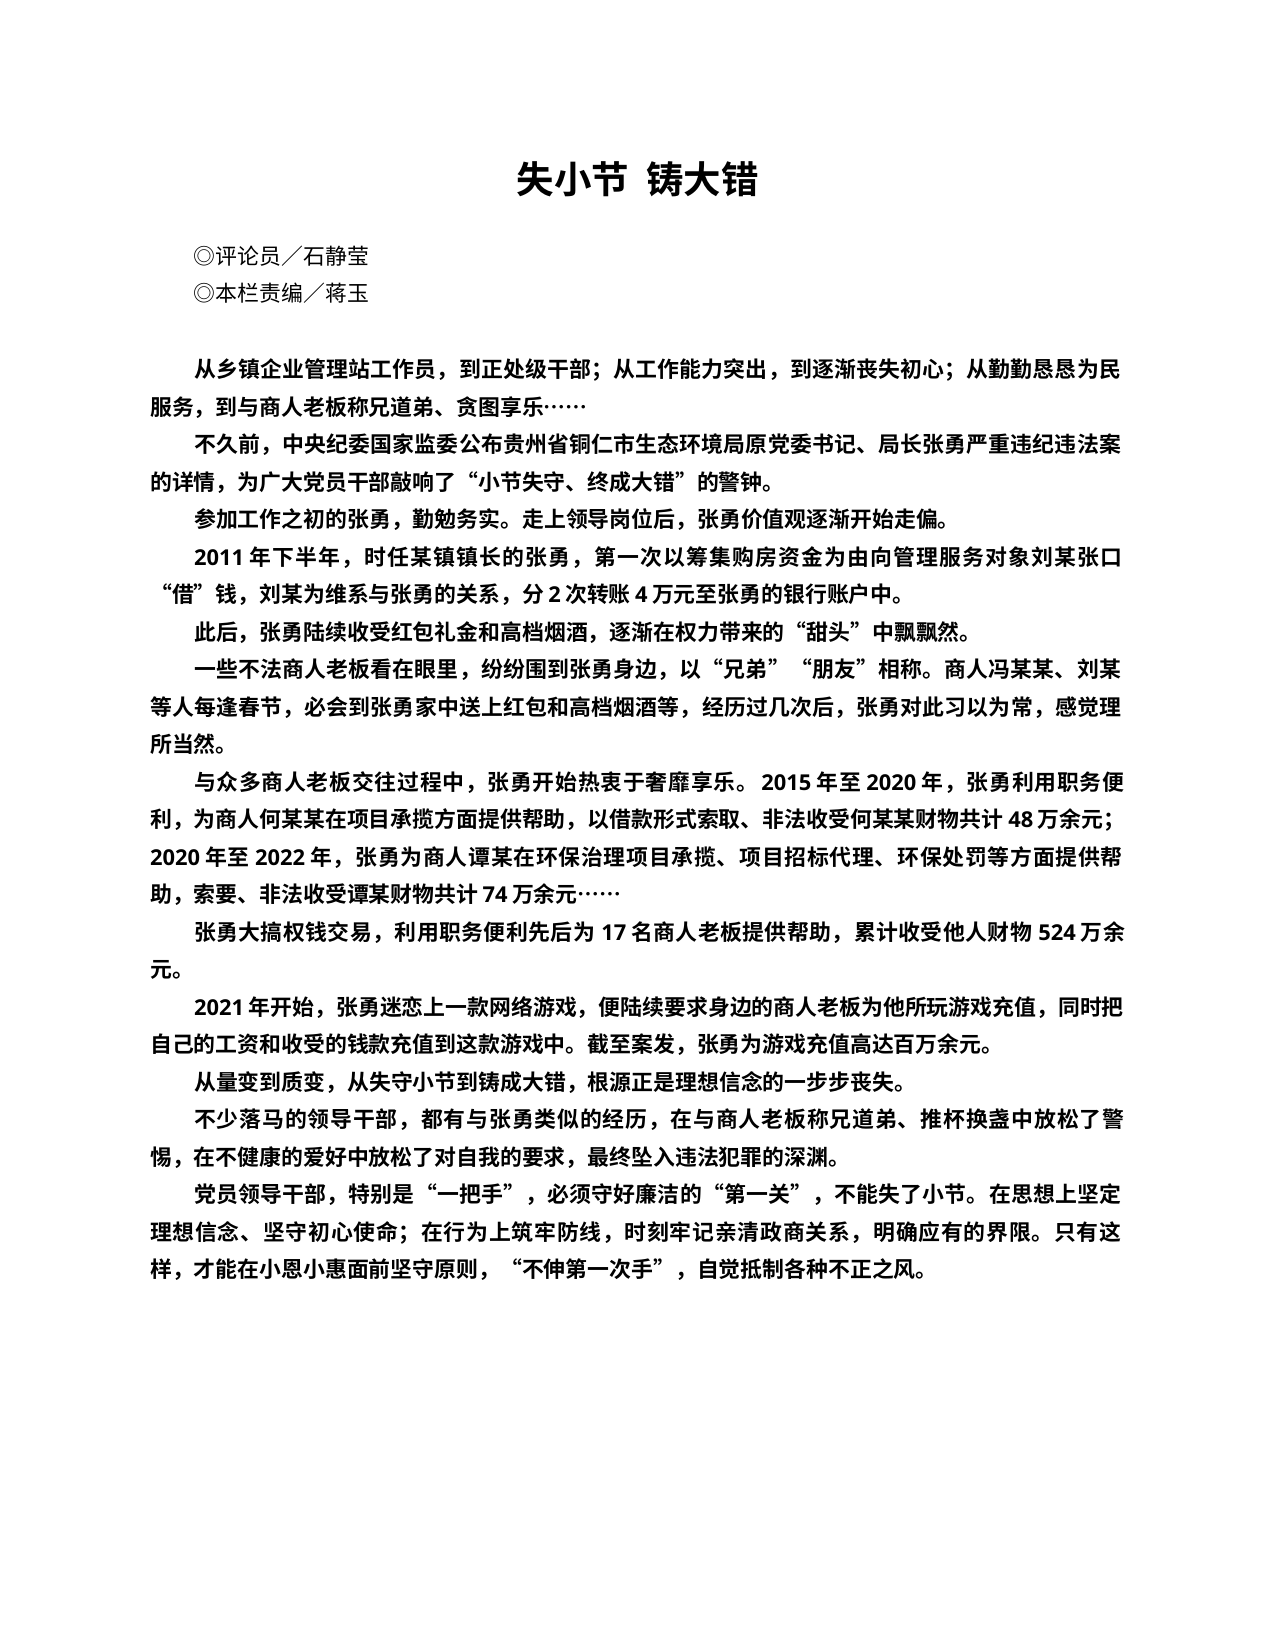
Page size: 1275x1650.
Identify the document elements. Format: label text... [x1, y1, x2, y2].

text ◎评论员／石静莹 [150, 234, 1125, 272]
text 此后，张勇陆续收受红包礼金和高档烟酒，逐渐在权力带来的“甜头”中飘飘然。 [150, 609, 1125, 647]
text 与众多商人老板交往过程中，张勇开始热衷于奢靡享乐。2015年至2020年，张勇利用职务便利，为商人何某某在项目承揽方面提供帮助，以借款形式索取、非法收受何某某财物共计48万余元；2020年至2022年，张勇为商人谭某在环保治理项目承揽、项目招标代理、环保处罚等方面提供帮助，索要、非法收受谭某财物共计74万余元…… [150, 759, 1125, 909]
text 2021年开始，张勇迷恋上一款网络游戏，便陆续要求身边的商人老板为他所玩游戏充值，同时把自己的工资和收受的钱款充值到这款游戏中。截至案发，张勇为游戏充值高达百万余元。 [150, 984, 1125, 1059]
text 失小节 铸大错 [150, 150, 1125, 204]
text 从量变到质变，从失守小节到铸成大错，根源正是理想信念的一步步丧失。 [150, 1059, 1125, 1097]
text 不久前，中央纪委国家监委公布贵州省铜仁市生态环境局原党委书记、局长张勇严重违纪违法案的详情，为广大党员干部敲响了“小节失守、终成大错”的警钟。 [150, 422, 1125, 497]
text 不少落马的领导干部，都有与张勇类似的经历，在与商人老板称兄道弟、推杯换盏中放松了警惕，在不健康的爱好中放松了对自我的要求，最终坠入违法犯罪的深渊。 [150, 1097, 1125, 1172]
text 张勇大搞权钱交易，利用职务便利先后为17名商人老板提供帮助，累计收受他人财物524万余元。 [150, 909, 1125, 984]
text 党员领导干部，特别是“一把手”，必须守好廉洁的“第一关”，不能失了小节。在思想上坚定理想信念、坚守初心使命；在行为上筑牢防线，时刻牢记亲清政商关系，明确应有的界限。只有这样，才能在小恩小惠面前坚守原则，“不伸第一次手”，自觉抵制各种不正之风。 [150, 1172, 1125, 1284]
text ◎本栏责编／蒋玉 [150, 272, 1125, 309]
text 一些不法商人老板看在眼里，纷纷围到张勇身边，以“兄弟”“朋友”相称。商人冯某某、刘某等人每逢春节，必会到张勇家中送上红包和高档烟酒等，经历过几次后，张勇对此习以为常，感觉理所当然。 [150, 647, 1125, 759]
text 2011年下半年，时任某镇镇长的张勇，第一次以筹集购房资金为由向管理服务对象刘某张口“借”钱，刘某为维系与张勇的关系，分2次转账4万元至张勇的银行账户中。 [150, 534, 1125, 609]
text 从乡镇企业管理站工作员，到正处级干部；从工作能力突出，到逐渐丧失初心；从勤勤恳恳为民服务，到与商人老板称兄道弟、贪图享乐…… [150, 347, 1125, 422]
text 参加工作之初的张勇，勤勉务实。走上领导岗位后，张勇价值观逐渐开始走偏。 [150, 497, 1125, 534]
